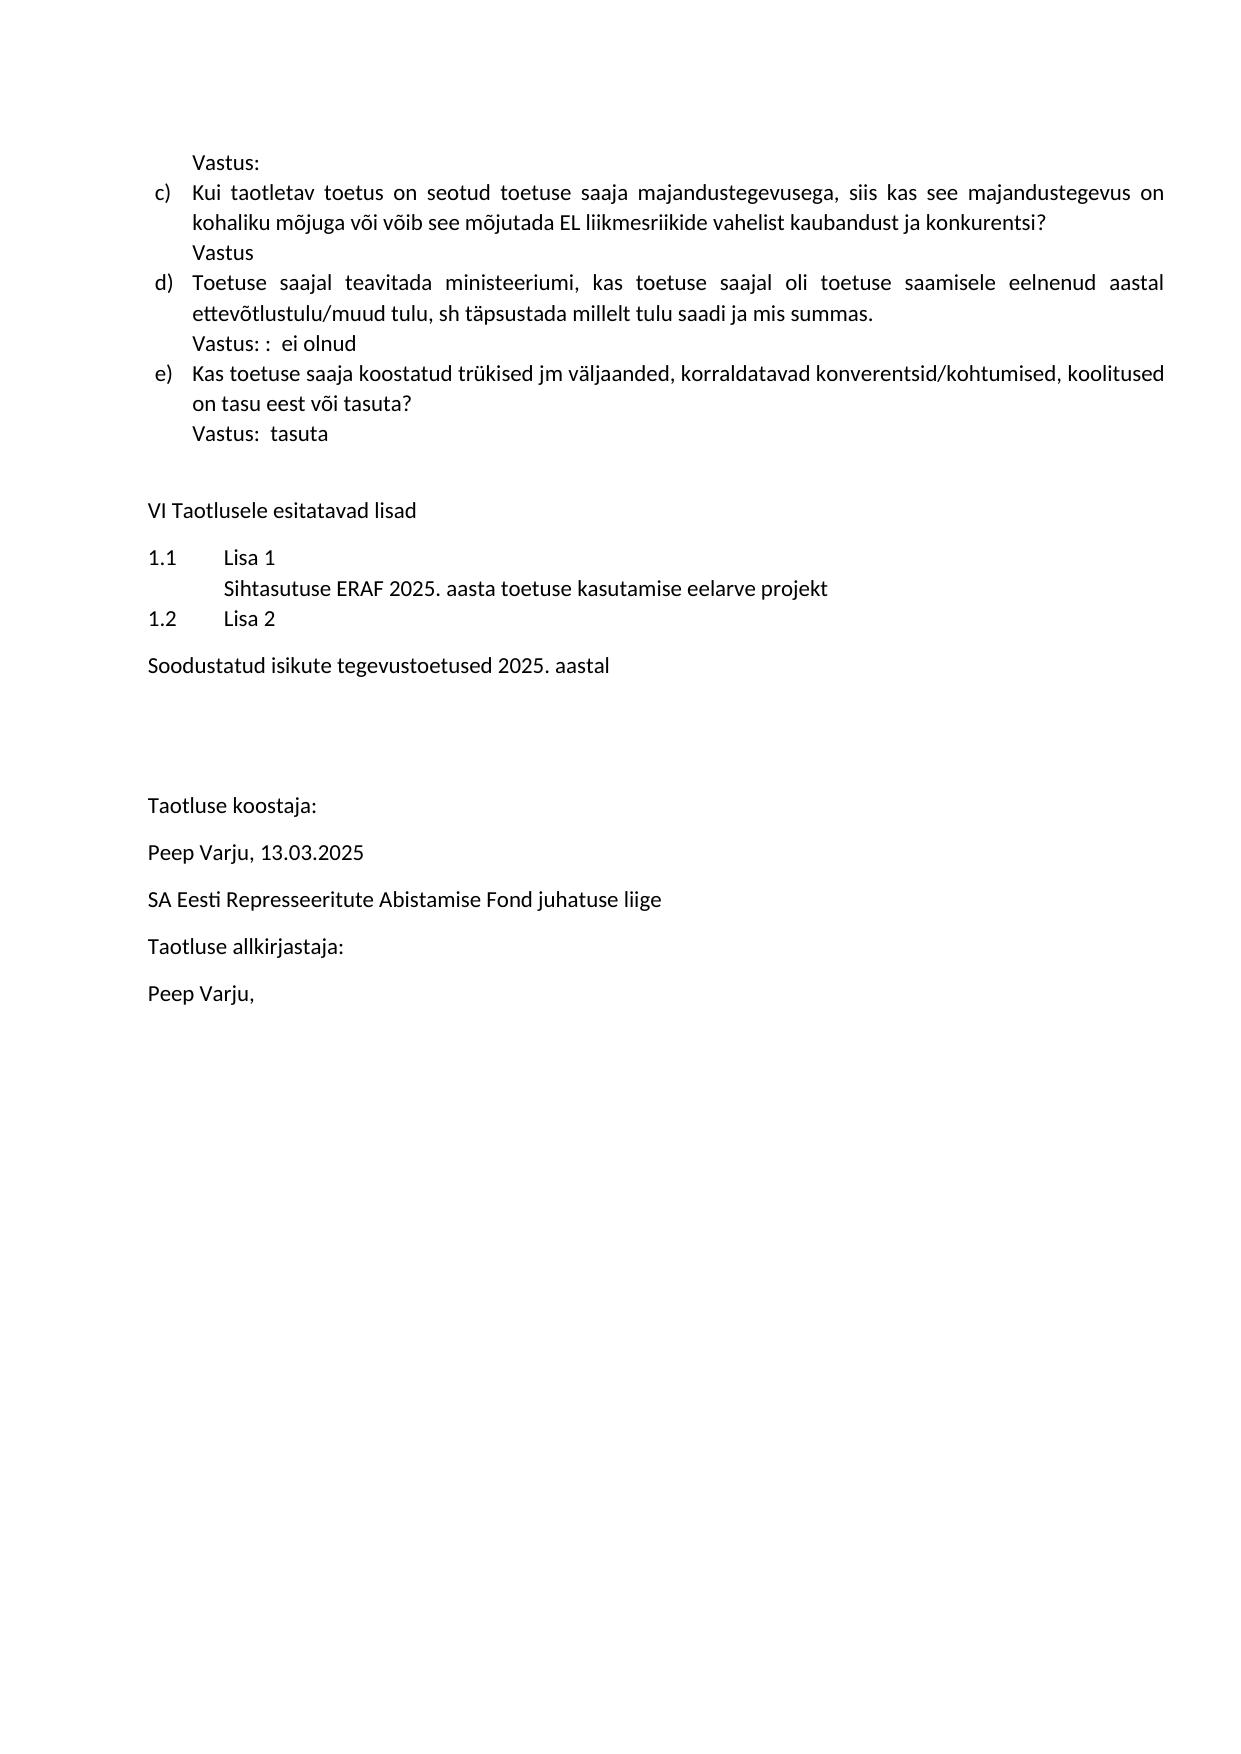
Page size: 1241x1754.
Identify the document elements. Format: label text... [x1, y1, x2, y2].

list Kui taotletav toetus on seotud toetuse saaja majandustegevusega, siis kas see majandustegevus on kohaliku mõjuga või võib see mõjutada EL liikmesriikide vahelist kaubandust ja konkurentsi? [154, 178, 1166, 236]
list Vastus: : ei olnud [192, 329, 1166, 357]
list Lisa 1 [148, 543, 1166, 572]
list Vastus: tasuta [192, 419, 1166, 448]
text Soodustatud isikute tegevustoetused 2025. aastal [148, 651, 1166, 679]
text Taotluse allkirjastaja: [148, 932, 1166, 960]
text Peep Varju, [148, 979, 1166, 1007]
text VI Taotlusele esitatavad lisad [148, 497, 1166, 525]
text Peep Varju, 13.03.2025 [148, 838, 1166, 866]
list Kas toetuse saaja koostatud trükised jm väljaanded, korraldatavad konverentsid/kohtumised, koolitused on tasu eest või tasuta? [154, 359, 1166, 417]
list Toetuse saajal teavitada ministeeriumi, kas toetuse saajal oli toetuse saamisele eelnenud aastal ettevõtlustulu/muud tulu, sh täpsustada millelt tulu saadi ja mis summas. [154, 268, 1166, 327]
text Taotluse koostaja: [148, 791, 1166, 819]
list Vastus [192, 238, 1166, 266]
list Lisa 2 [148, 604, 1166, 632]
list Sihtasutuse ERAF 2025. aasta toetuse kasutamise eelarve projekt [224, 574, 1166, 602]
text SA Eesti Represseeritute Abistamise Fond juhatuse liige [148, 885, 1166, 913]
list Vastus: [192, 148, 1166, 176]
